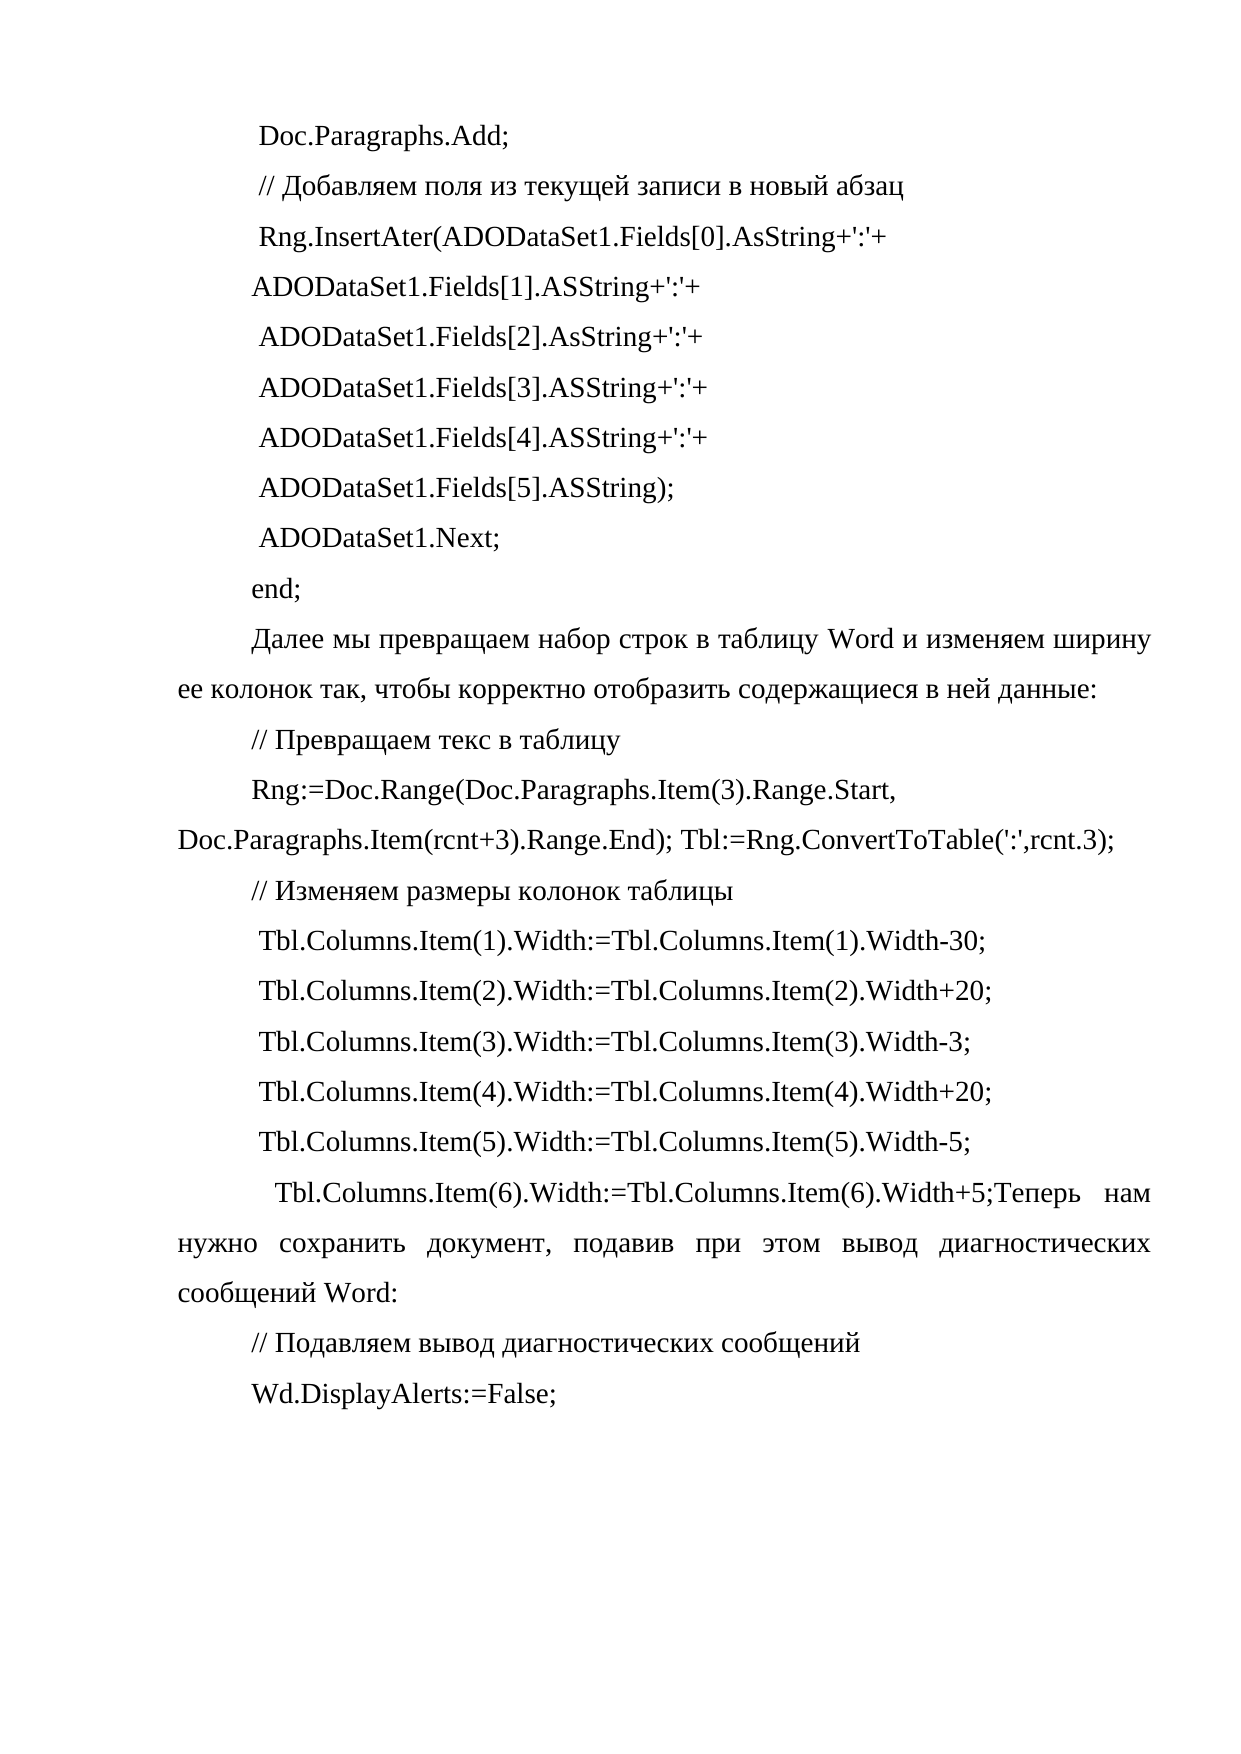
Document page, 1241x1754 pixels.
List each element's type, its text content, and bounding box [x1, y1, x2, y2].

text ADODataSet1.Next; [177, 521, 1152, 554]
text // Подавляем вывод диагностических сообщений [177, 1326, 1152, 1359]
text Rng.InsertAter(ADODataSet1.Fields[0].AsString+':'+ [177, 219, 1152, 252]
text end; [177, 571, 1152, 604]
text Tbl.Columns.Item(6).Width:=Tbl.Columns.Item(6).Width+5;Теперь нам нужно сохранить документ, подавив при этом вывод диагностических сообщений Word: [177, 1175, 1152, 1309]
text Tbl.Columns.Item(3).Width:=Tbl.Columns.Item(3).Width-3; [177, 1024, 1152, 1057]
text Rng:=Doc.Range(Doc.Paragraphs.Item(3).Range.Start, Doc.Paragraphs.Item(rcnt+3).Range.End); Tbl:=Rng.ConvertToTable(':',rcnt.3); [177, 772, 1152, 856]
text Tbl.Columns.Item(2).Width:=Tbl.Columns.Item(2).Width+20; [177, 973, 1152, 1007]
text Далее мы превращаем набор строк в таблицу Word и изменяем ширину ее колонок так, чтобы корректно отобразить содержащиеся в ней данные: [177, 621, 1152, 705]
text ADODataSet1.Fields[1].ASString+':'+ [177, 269, 1152, 303]
text Doc.Paragraphs.Add; [177, 118, 1152, 152]
text Tbl.Columns.Item(5).Width:=Tbl.Columns.Item(5).Width-5; [177, 1124, 1152, 1158]
text Tbl.Columns.Item(1).Width:=Tbl.Columns.Item(1).Width-30; [177, 923, 1152, 957]
text // Изменяем размеры колонок таблицы [177, 873, 1152, 906]
text ADODataSet1.Fields[5].ASString); [177, 470, 1152, 504]
text // Добавляем поля из текущей записи в новый абзац [177, 168, 1152, 202]
text ADODataSet1.Fields[2].AsString+':'+ [177, 319, 1152, 353]
text ADODataSet1.Fields[3].ASString+':'+ [177, 370, 1152, 403]
text ADODataSet1.Fields[4].ASString+':'+ [177, 420, 1152, 453]
text Wd.DisplayAlerts:=False; [177, 1376, 1152, 1409]
text Tbl.Columns.Item(4).Width:=Tbl.Columns.Item(4).Width+20; [177, 1074, 1152, 1108]
text // Превращаем текс в таблицу [177, 722, 1152, 755]
